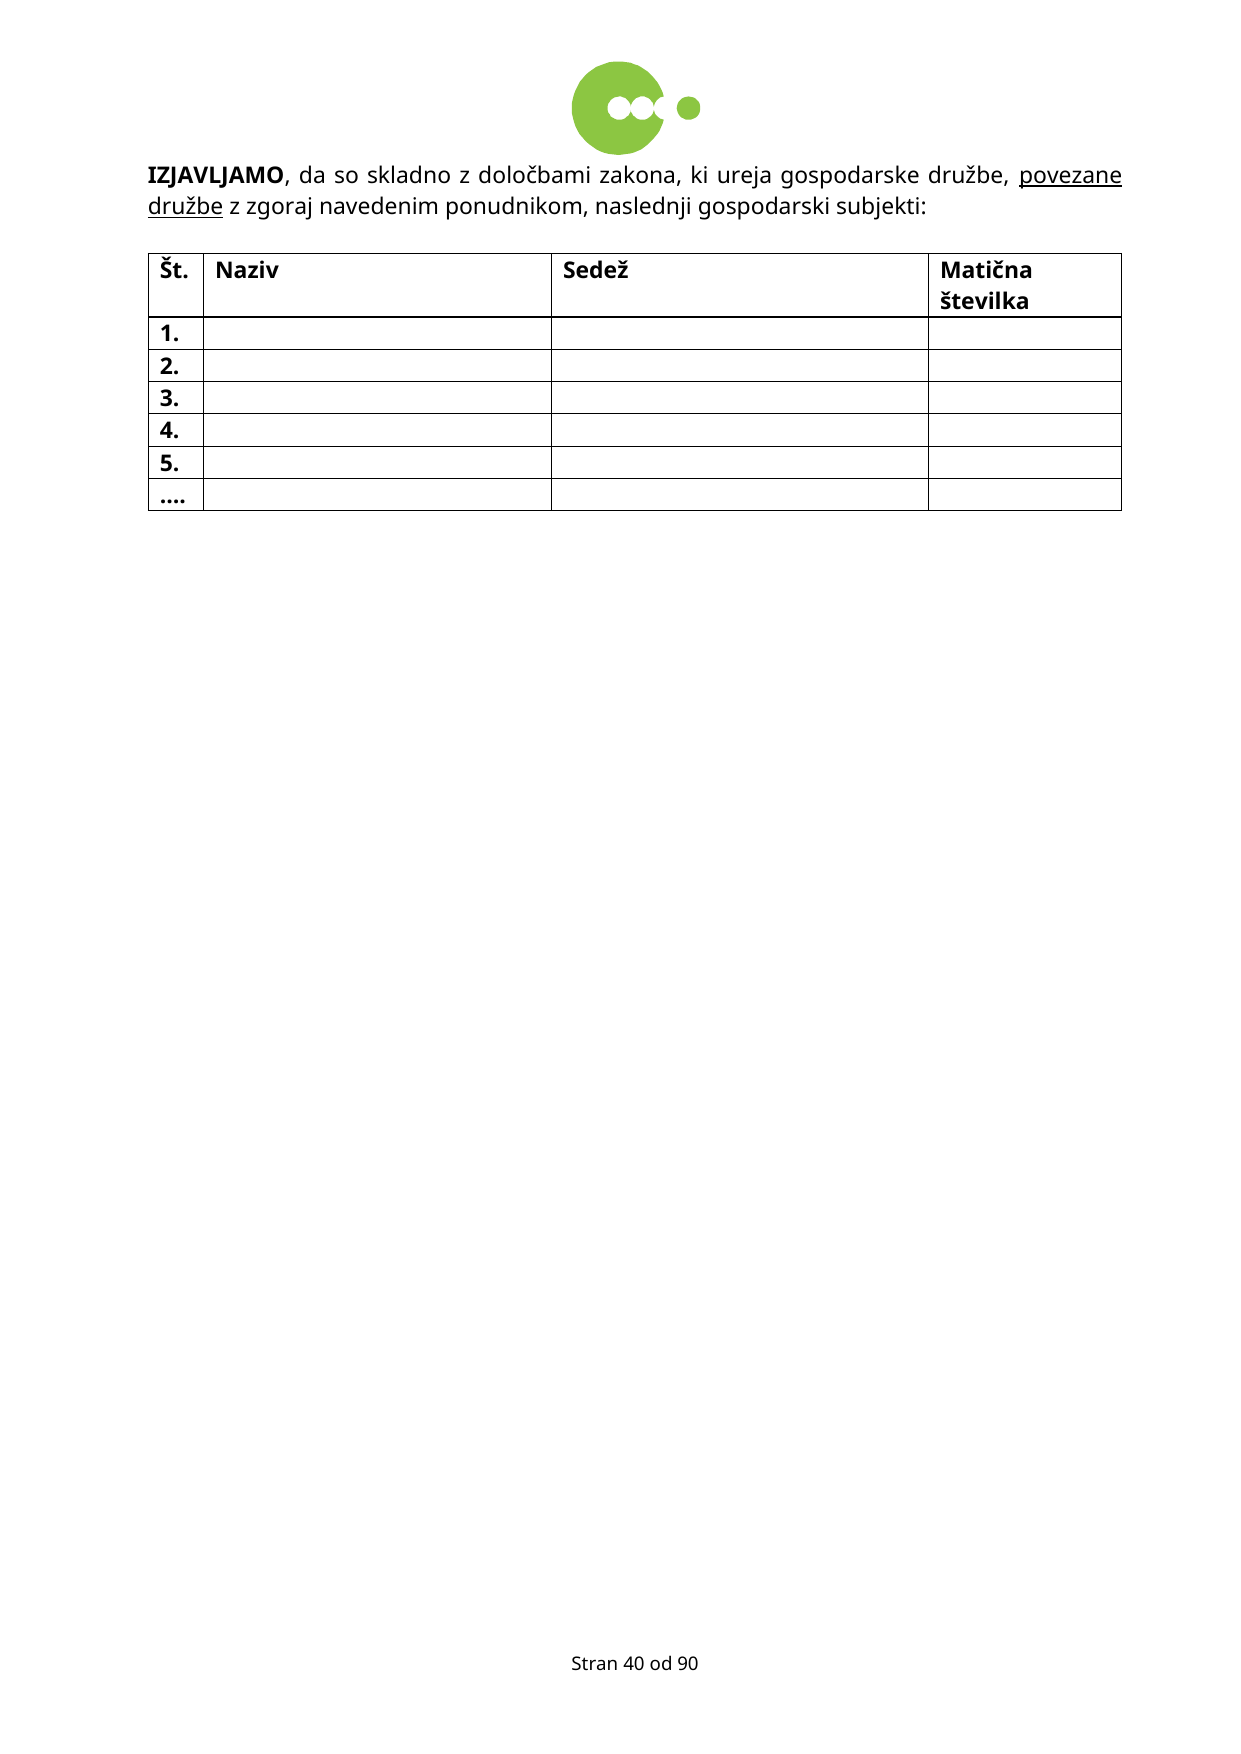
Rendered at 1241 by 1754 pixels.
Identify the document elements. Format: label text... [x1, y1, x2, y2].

table_cell …. [149, 479, 203, 510]
table_cell [204, 479, 551, 510]
table_cell [204, 382, 551, 413]
table_cell 4. [149, 414, 203, 446]
table_cell [552, 414, 928, 446]
table_cell [204, 414, 551, 446]
table_cell [929, 447, 1121, 478]
table_cell [204, 318, 551, 349]
table_cell [552, 318, 928, 349]
table_header Naziv [204, 254, 551, 316]
table_cell [929, 414, 1121, 446]
table_cell [929, 382, 1121, 413]
table_cell 5. [149, 447, 203, 478]
table_cell [204, 350, 551, 381]
table_cell [552, 447, 928, 478]
table_cell 2. [149, 350, 203, 381]
table_cell [929, 318, 1121, 349]
table_cell [552, 350, 928, 381]
table_cell 3. [149, 382, 203, 413]
table_cell [929, 479, 1121, 510]
table_header Sedež [552, 254, 928, 316]
text IZJAVLJAMO, da so skladno z določbami zakona, ki ureja gospodarske družbe, povezane družbe z zgoraj navedenim ponudnikom, naslednji gospodarski subjekti: [148, 159, 1122, 222]
table_cell [552, 382, 928, 413]
table_cell [204, 447, 551, 478]
table_header Št. [149, 254, 203, 316]
table_header Matična številka [929, 254, 1121, 316]
table_cell [929, 350, 1121, 381]
table_cell 1. [149, 318, 203, 349]
table_cell [552, 479, 928, 510]
